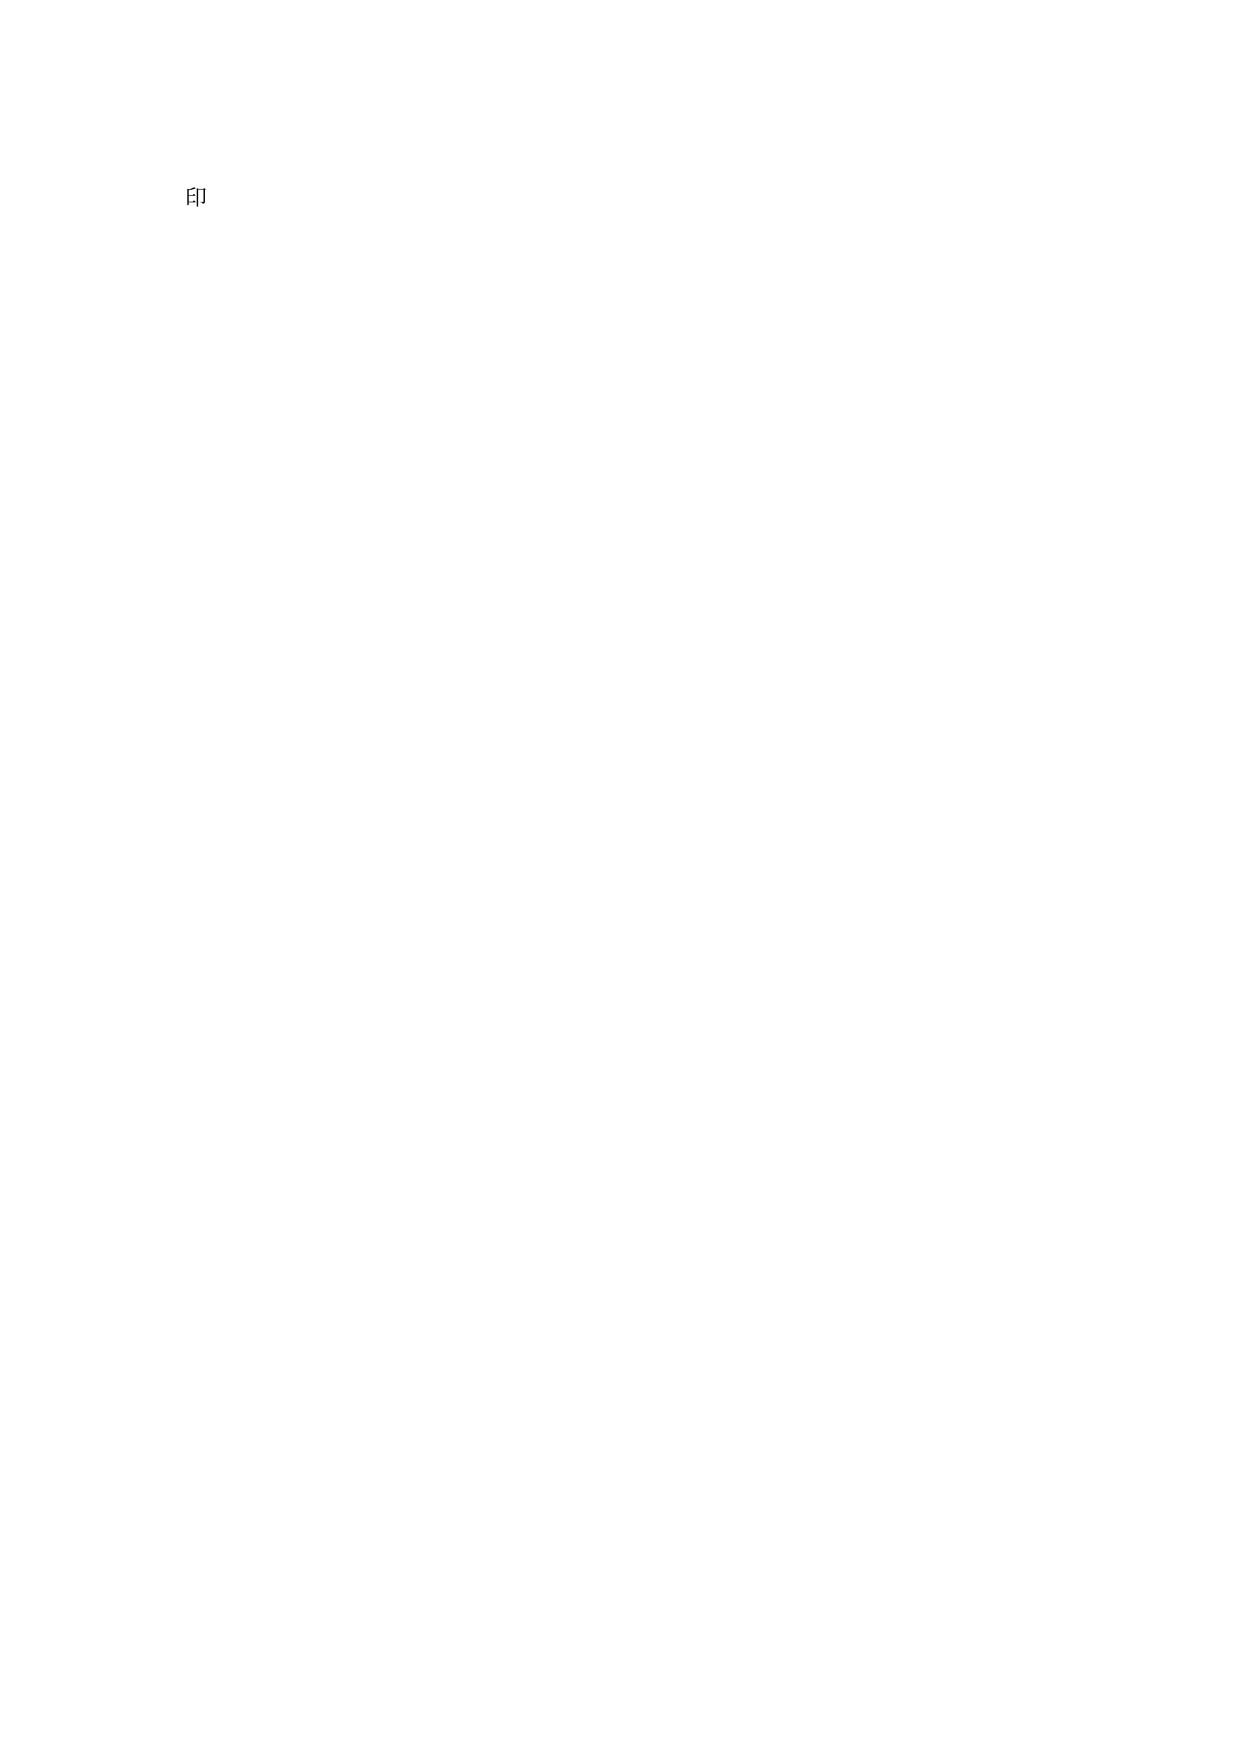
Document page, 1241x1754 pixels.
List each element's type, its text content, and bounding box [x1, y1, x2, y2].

text 証明者 印 [185, 177, 1055, 214]
